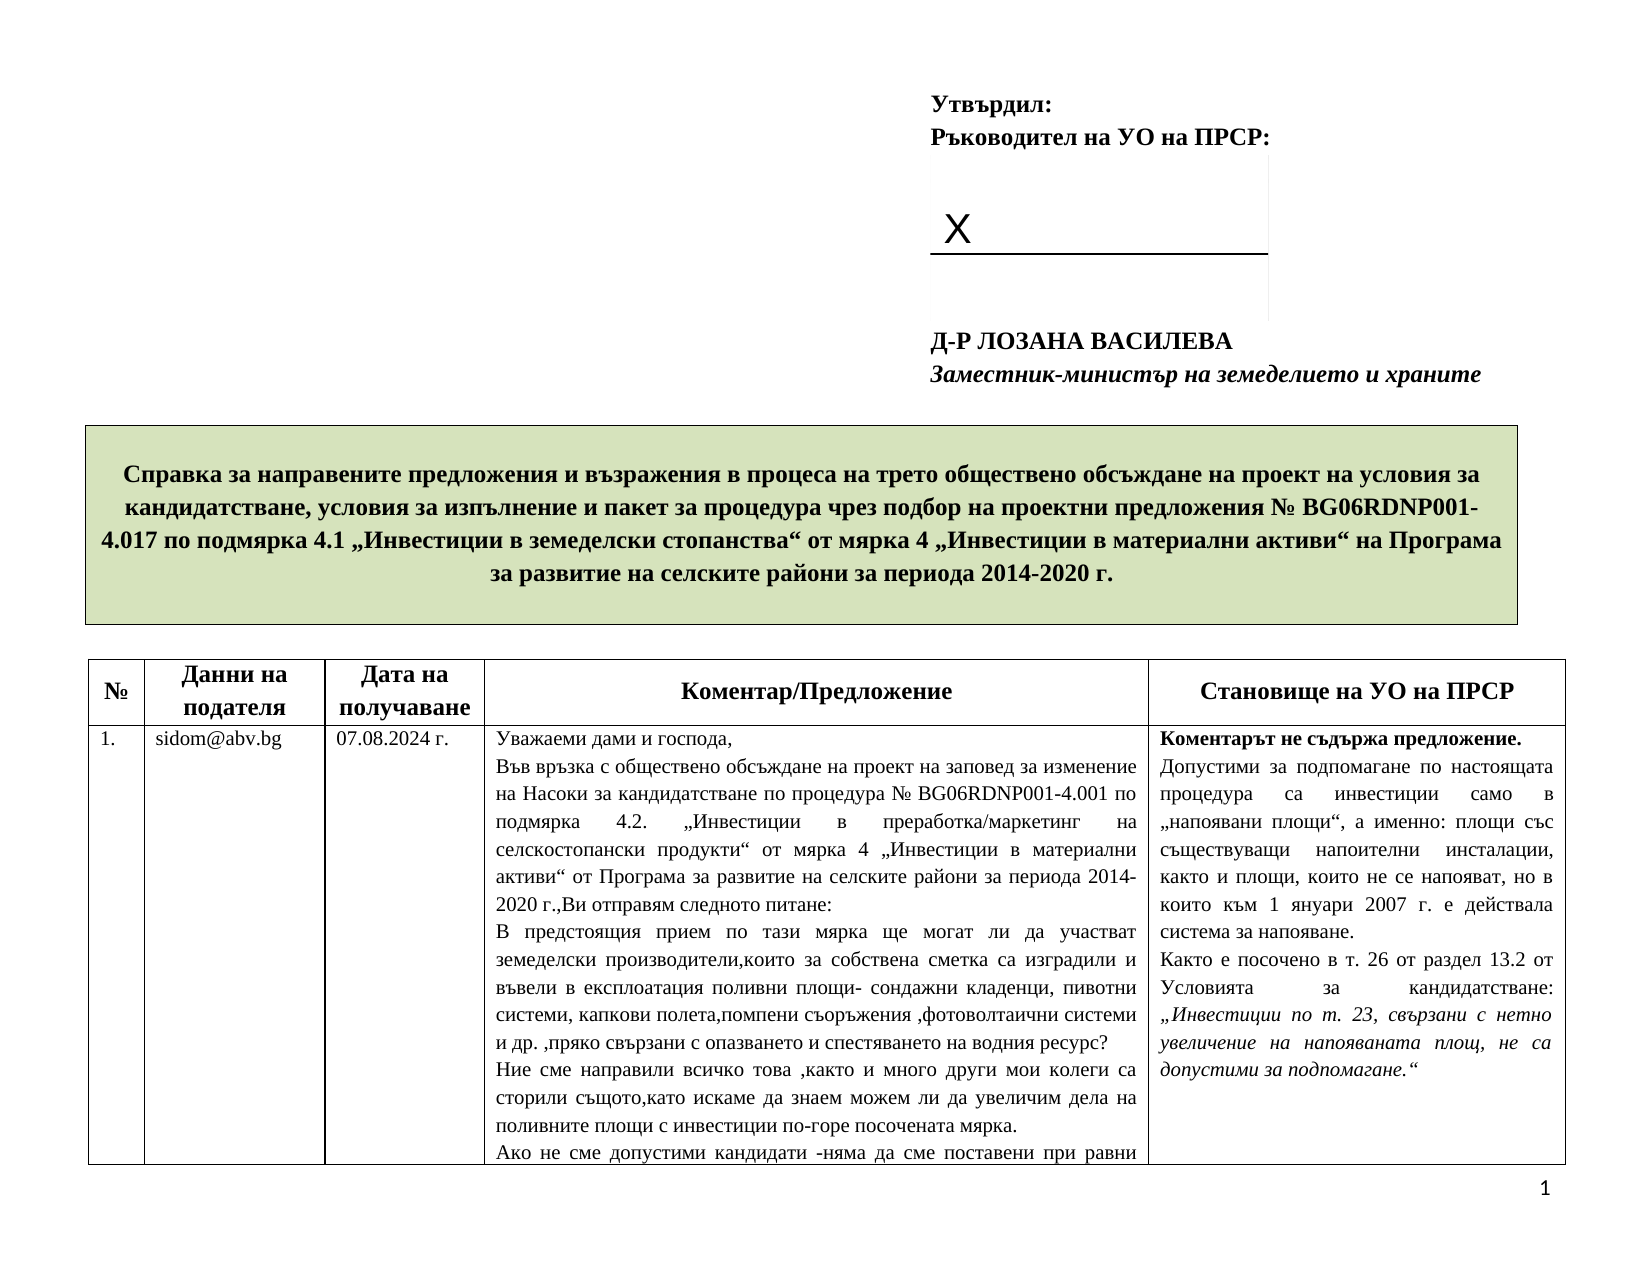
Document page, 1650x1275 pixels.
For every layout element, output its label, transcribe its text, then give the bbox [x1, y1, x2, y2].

table_header № [89, 660, 144, 725]
text Д-Р ЛОЗАНА ВАСИЛЕВА [930, 326, 1550, 355]
text Ръководител на УО на ПРСР: [930, 122, 1550, 150]
table_cell 1. [89, 726, 144, 1164]
table_cell 07.08.2024 г. [326, 726, 484, 1164]
table_header Коментар/Предложение [485, 660, 1148, 725]
table_header Дата на получаване [326, 660, 484, 725]
text Заместник-министър на земеделието и храните [930, 359, 1550, 388]
table_cell sidom@abv.bg [145, 726, 324, 1164]
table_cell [1149, 726, 1565, 1164]
table_header Справка за направените предложения и възражения в процеса на трето обществено обсъждане на проект на условия за кандидатстване, условия за изпълнение и пакет за процедура чрез подбор на проектни предложения № BG06RDNP001-4.017 по подмярка 4.1 „Инвестиции в земеделски стопанства“ от мярка 4 „Инвестиции в материални активи“ на Програма за развитие на селските райони за периода 2014-2020 г. [86, 426, 1517, 624]
table_header Данни на подателя [145, 660, 324, 725]
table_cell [485, 726, 1148, 1164]
table_header Становище на УО на ПРСР [1149, 660, 1565, 725]
text Утвърдил: [930, 89, 1550, 117]
